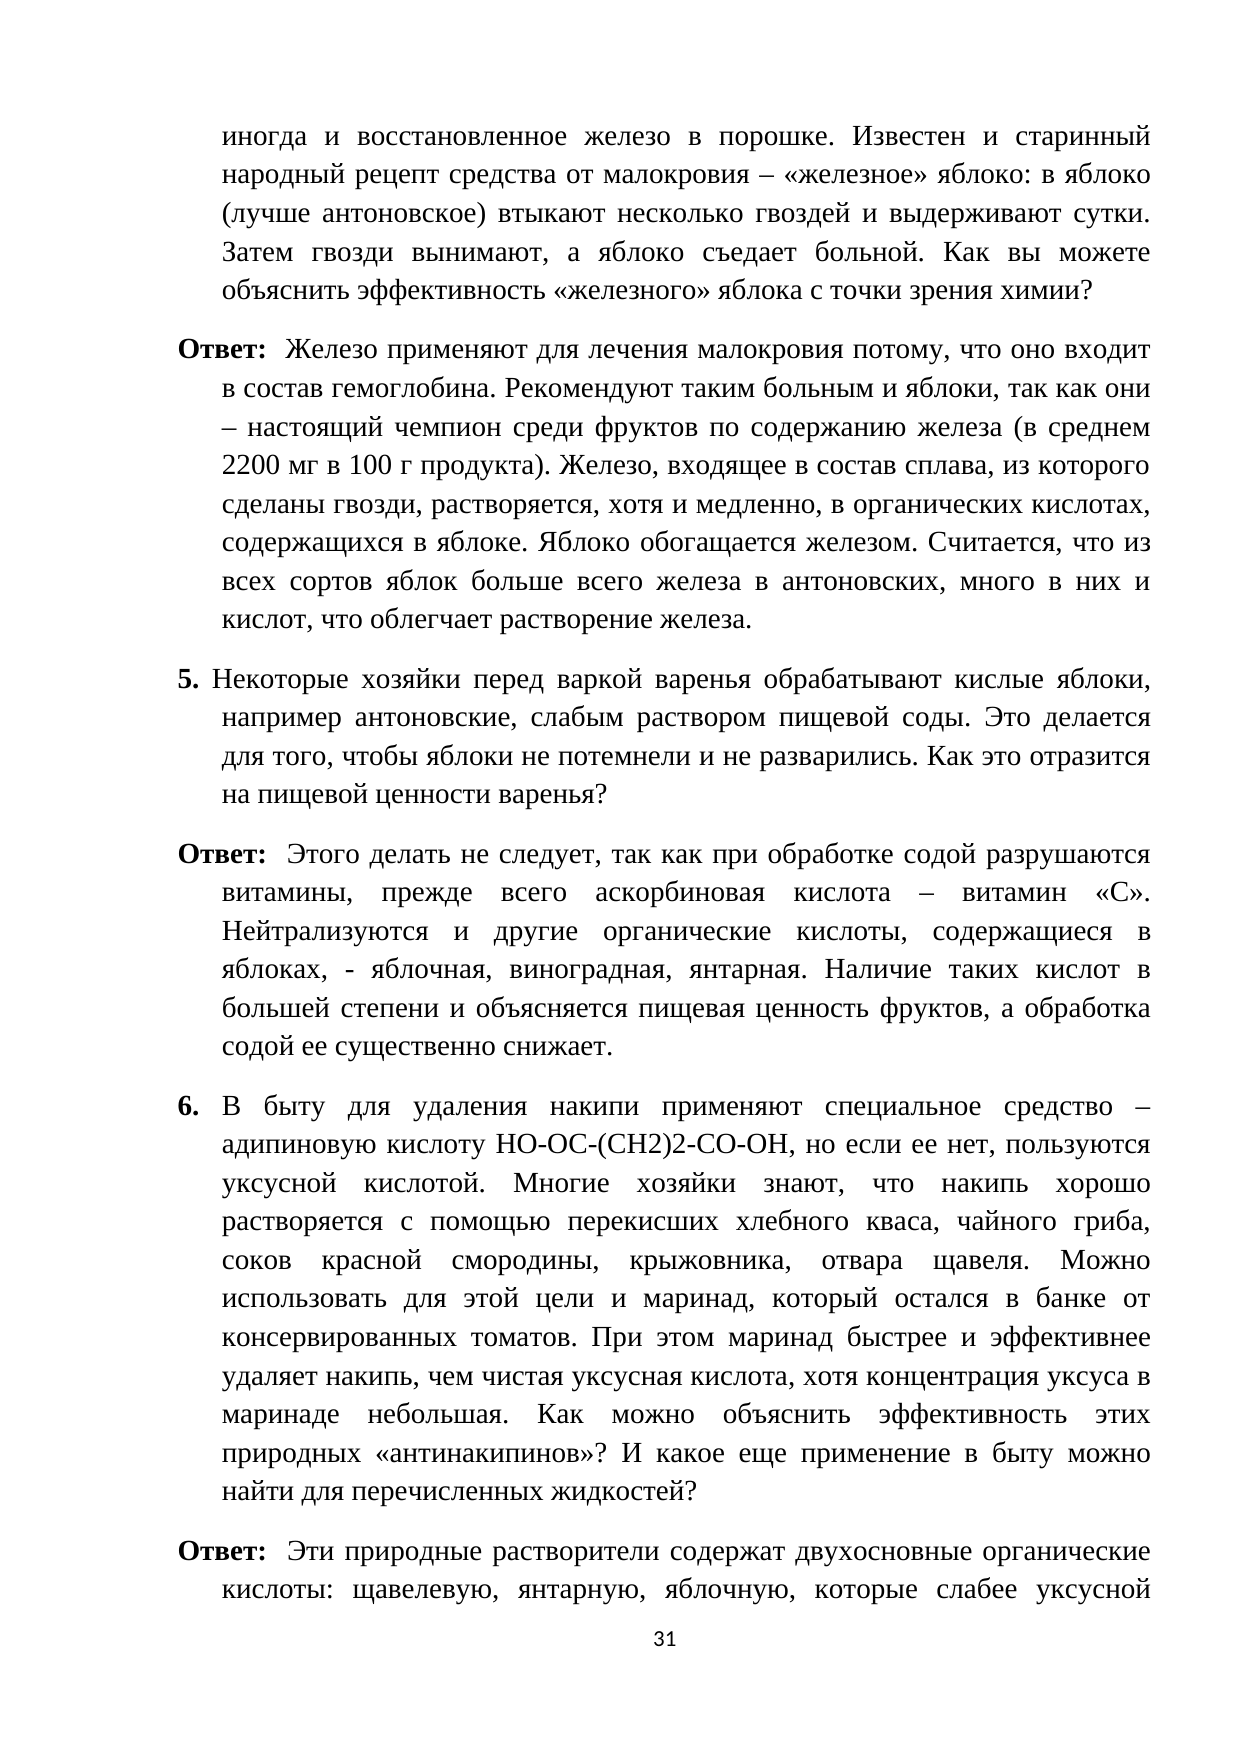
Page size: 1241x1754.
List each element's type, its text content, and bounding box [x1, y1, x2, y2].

text 6. В быту для удаления накипи применяют специальное средство – адипиновую кислоту HO-OC-(CH2)2-CO-OH, но если ее нет, пользуются уксусной кислотой. Многие хозяйки знают, что накипь хорошо растворяется с помощью перекисших хлебного кваса, чайного гриба, соков красной смородины, крыжовника, отвара щавеля. Можно использовать для этой цели и маринад, который остался в банке от консервированных томатов. При этом маринад быстрее и эффективнее удаляет накипь, чем чистая уксусная кислота, хотя концентрация уксуса в маринаде небольшая. Как можно объяснить эффективность этих природных «антинакипинов»? И какое еще применение в быту можно найти для перечисленных жидкостей? [177, 1088, 1152, 1507]
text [177, 1533, 1152, 1605]
text Ответ: Железо применяют для лечения малокровия потому, что оно входит в состав гемоглобина. Рекомендуют таким больным и яблоки, так как они – настоящий чемпион среди фруктов по содержанию железа (в среднем 2200 мг в 100 г продукта). Железо, входящее в состав сплава, из которого сделаны гвозди, растворяется, хотя и медленно, в органических кислотах, содержащихся в яблоке. Яблоко обогащается железом. Считается, что из всех сортов яблок больше всего железа в антоновских, много в них и кислот, что облегчает растворение железа. [177, 332, 1152, 635]
text Ответ: Этого делать не следует, так как при обработке содой разрушаются витамины, прежде всего аскорбиновая кислота – витамин «С». Нейтрализуются и другие органические кислоты, содержащиеся в яблоках, - яблочная, виноградная, янтарная. Наличие таких кислот в большей степени и объясняется пищевая ценность фруктов, а обработка содой ее существенно снижает. [177, 836, 1152, 1062]
text 5. Некоторые хозяйки перед варкой варенья обрабатывают кислые яблоки, например антоновские, слабым раствором пищевой соды. Это делается для того, чтобы яблоки не потемнели и не разварились. Как это отразится на пищевой ценности варенья? [177, 661, 1152, 810]
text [177, 118, 1152, 306]
